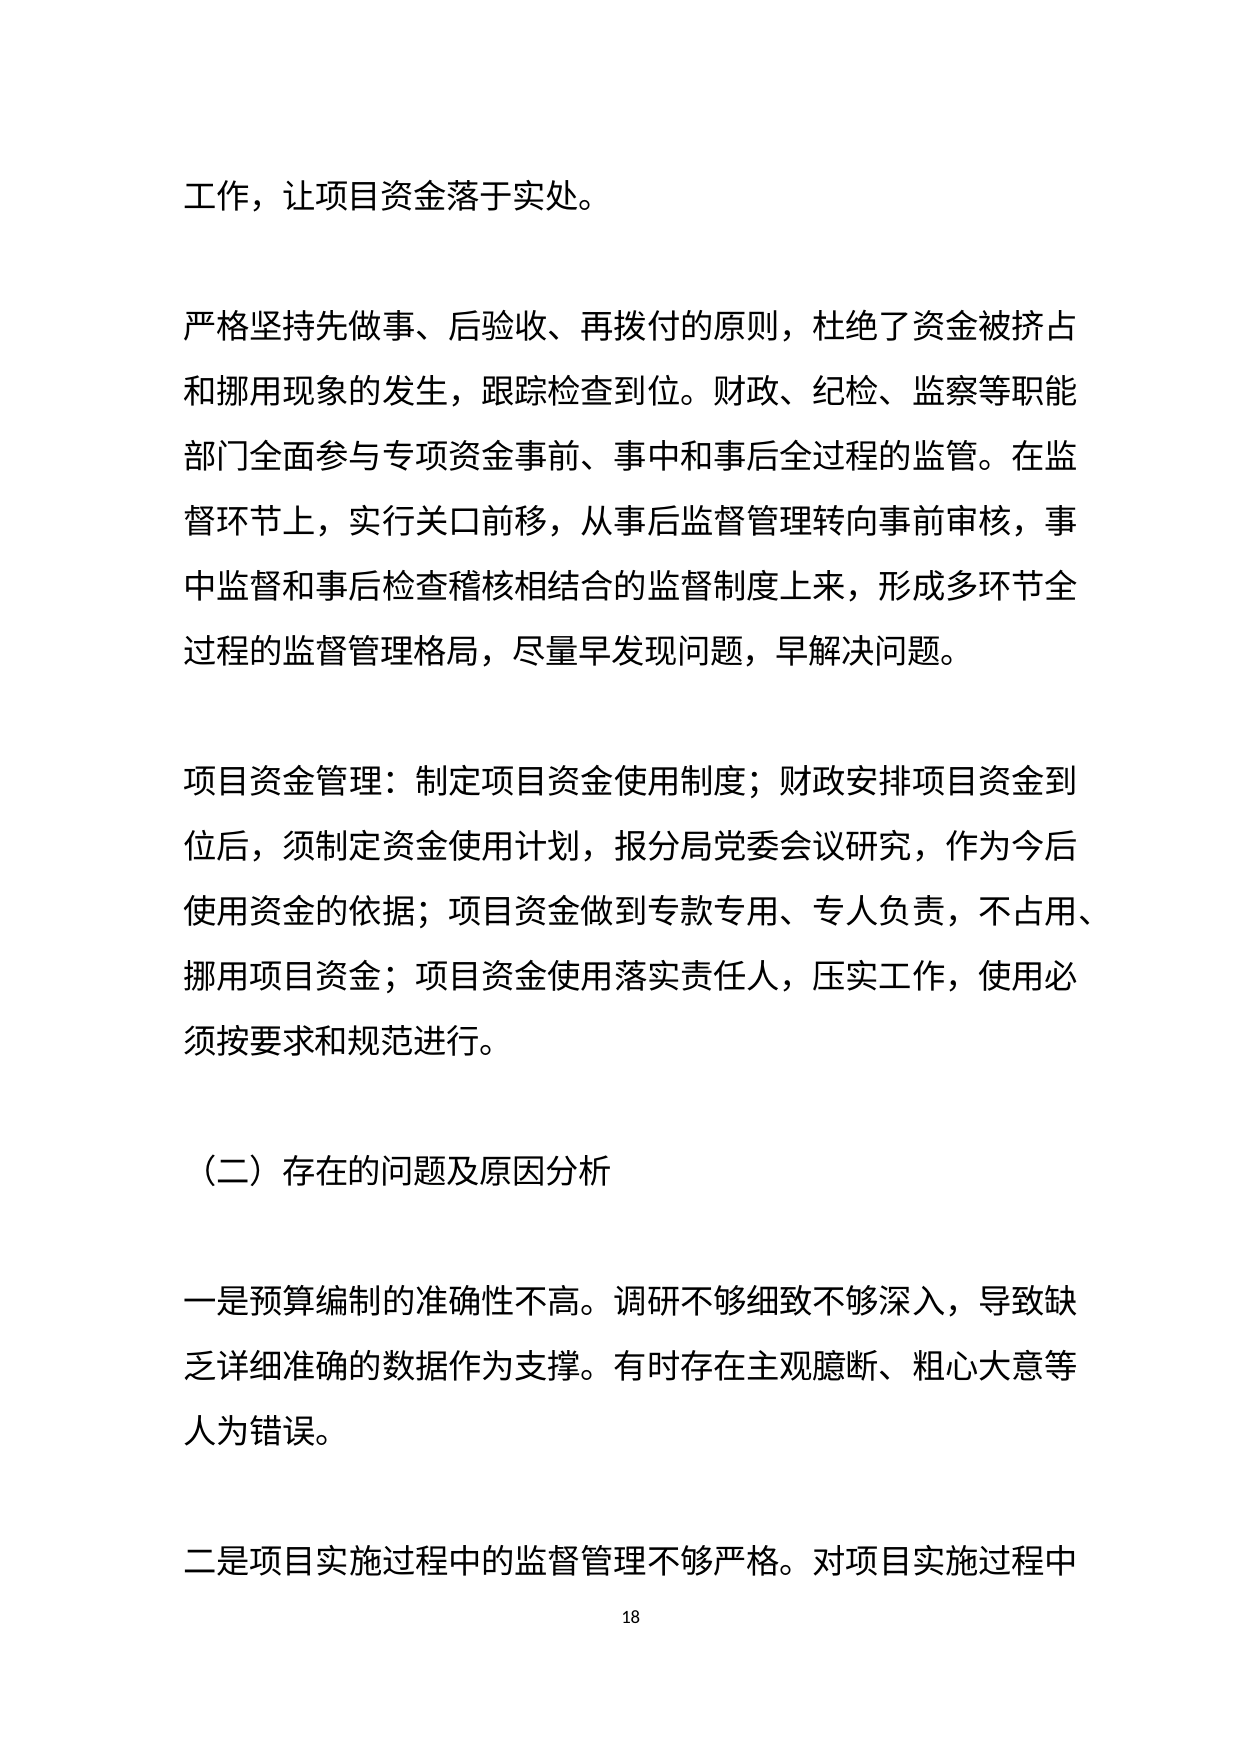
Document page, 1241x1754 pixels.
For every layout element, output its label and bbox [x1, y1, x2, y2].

text [183, 162, 1078, 1592]
